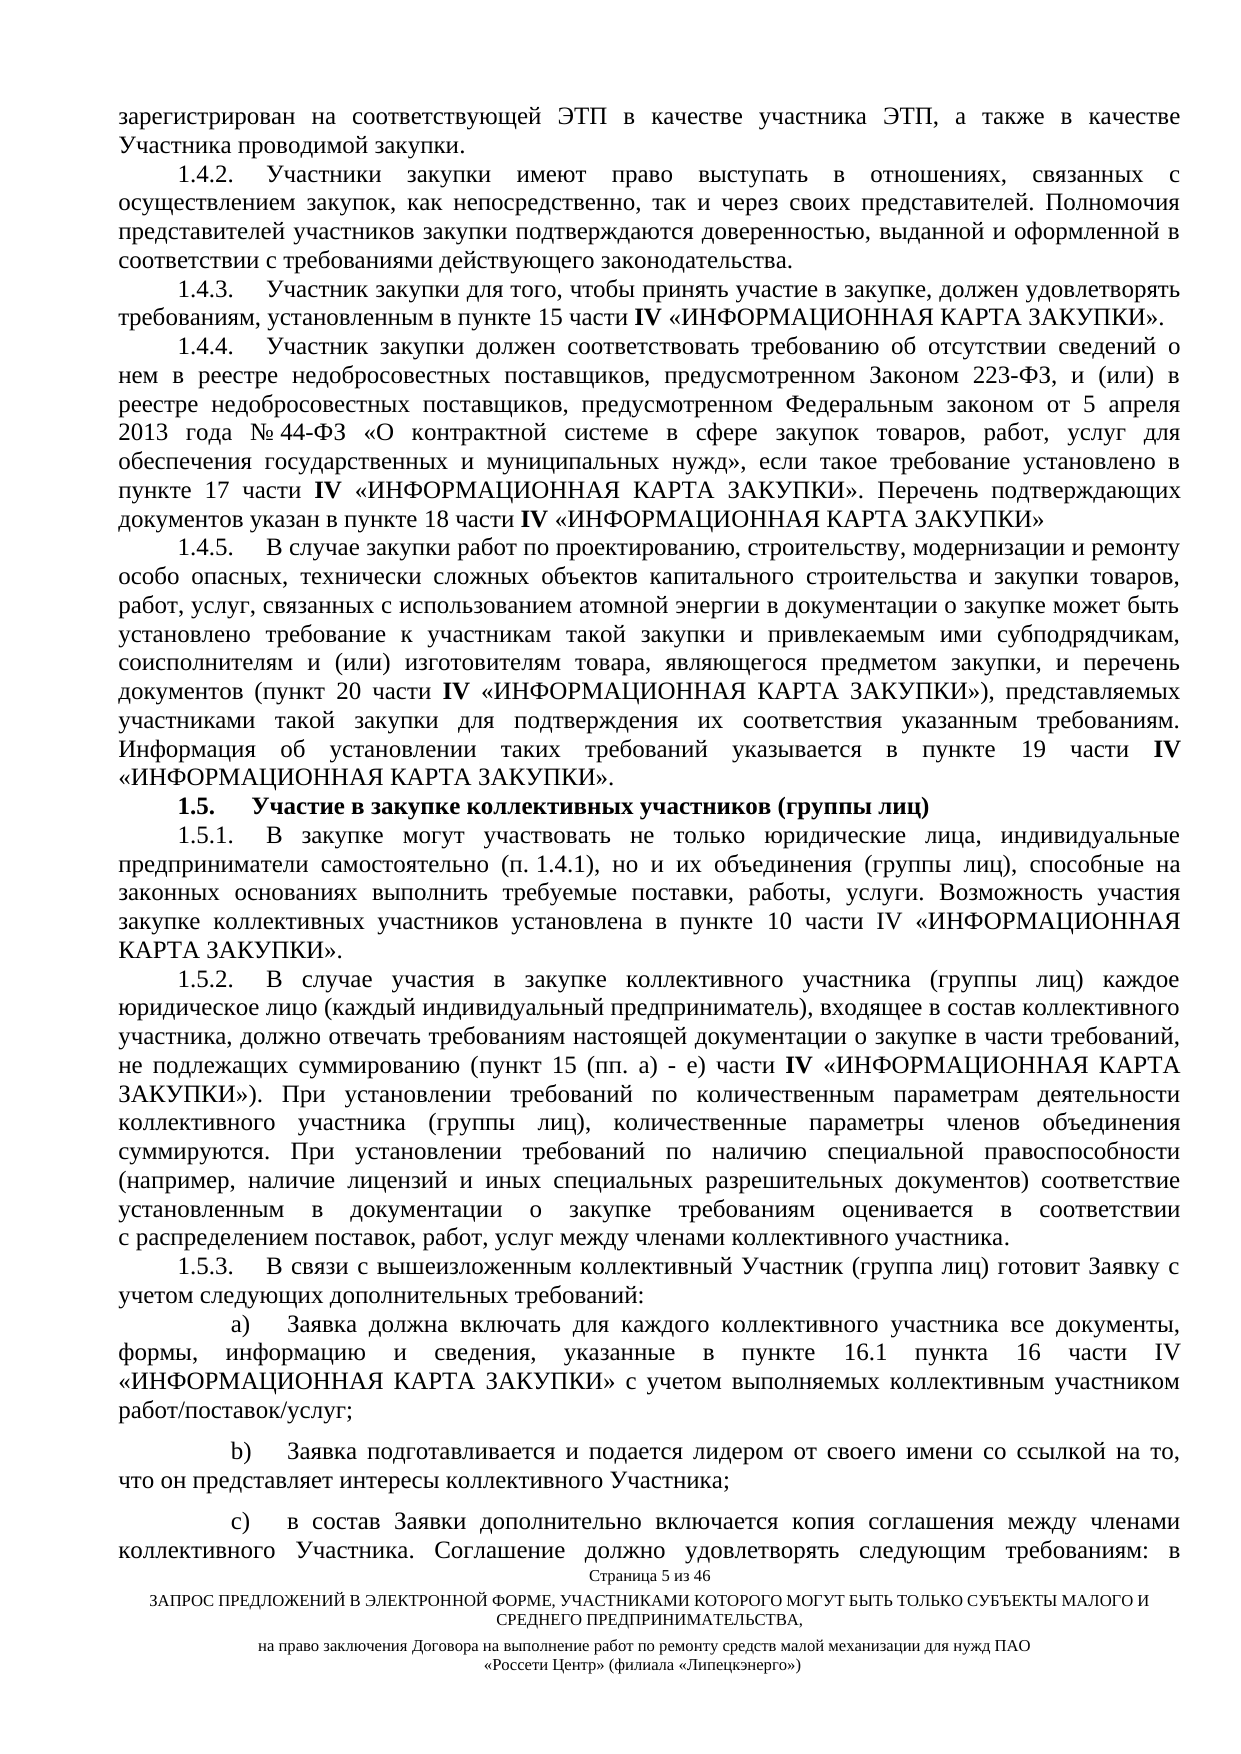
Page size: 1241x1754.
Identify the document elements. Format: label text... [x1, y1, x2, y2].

list Заявка должна включать для каждого коллективного участника все документы, формы, информацию и сведения, указанные в пункте 16.1 пункта 16 части IV «ИНФОРМАЦИОННАЯ КАРТА ЗАКУПКИ» с учетом выполняемых коллективным участником работ/поставок/услуг; [118, 1309, 1181, 1424]
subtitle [118, 101, 1181, 159]
subtitle Участник закупки для того, чтобы принять участие в закупке, должен удовлетворять требованиям, установленным в пункте 15 части IV «ИНФОРМАЦИОННАЯ КАРТА ЗАКУПКИ». [118, 274, 1181, 331]
subtitle Участник закупки должен соответствовать требованию об отсутствии сведений о нем в реестре недобросовестных поставщиков, предусмотренном Законом 223-ФЗ, и (или) в реестре недобросовестных поставщиков, предусмотренном Федеральным законом от 5 апреля 2013 года № 44-ФЗ «О контрактной системе в сфере закупок товаров, работ, услуг для обеспечения государственных и муниципальных нужд», если такое требование установлено в пункте 17 части IV «ИНФОРМАЦИОННАЯ КАРТА ЗАКУПКИ». Перечень подтверждающих документов указан в пункте 18 части IV «ИНФОРМАЦИОННАЯ КАРТА ЗАКУПКИ» [118, 331, 1181, 532]
subtitle Участники закупки имеют право выступать в отношениях, связанных с осуществлением закупок, как непосредственно, так и через своих представителей. Полномочия представителей участников закупки подтверждаются доверенностью, выданной и оформленной в соответствии с требованиями действующего законодательства. [118, 159, 1181, 274]
list Заявка подготавливается и подается лидером от своего имени со ссылкой на то, что он представляет интересы коллективного Участника; [118, 1436, 1181, 1494]
subtitle В случае закупки работ по проектированию, строительству, модернизации и ремонту особо опасных, технически сложных объектов капитального строительства и закупки товаров, работ, услуг, связанных с использованием атомной энергии в документации о закупке может быть установлено требование к участникам такой закупки и привлекаемым ими субподрядчикам, соисполнителям и (или) изготовителям товара, являющегося предметом закупки, и перечень документов (пункт 20 части IV «ИНФОРМАЦИОННАЯ КАРТА ЗАКУПКИ»), представляемых участниками такой закупки для подтверждения их соответствия указанным требованиям. Информация об установлении таких требований указывается в пункте 19 части IV «ИНФОРМАЦИОННАЯ КАРТА ЗАКУПКИ». [118, 532, 1181, 791]
subtitle В закупке могут участвовать не только юридические лица, индивидуальные предприниматели самостоятельно (п. 1.4.1), но и их объединения (группы лиц), способные на законных основаниях выполнить требуемые поставки, работы, услуги. Возможность участия закупке коллективных участников установлена в пункте 10 части IV «ИНФОРМАЦИОННАЯ КАРТА ЗАКУПКИ». [118, 820, 1181, 964]
subtitle В связи с вышеизложенным коллективный Участник (группа лиц) готовит Заявку с учетом следующих дополнительных требований: [118, 1251, 1181, 1309]
subtitle В случае участия в закупке коллективного участника (группы лиц) каждое юридическое лицо (каждый индивидуальный предприниматель), входящее в состав коллективного участника, должно отвечать требованиям настоящей документации о закупке в части требований, не подлежащих суммированию (пункт 15 (пп. а) - е) части IV «ИНФОРМАЦИОННАЯ КАРТА ЗАКУПКИ»). При установлении требований по количественным параметрам деятельности коллективного участника (группы лиц), количественные параметры членов объединения суммируются. При установлении требований по наличию специальной правоспособности (например, наличие лицензий и иных специальных разрешительных документов) соответствие установленным в документации о закупке требованиям оценивается в соответствии с распределением поставок, работ, услуг между членами коллективного участника. [118, 964, 1181, 1251]
subtitle Участие в закупке коллективных участников (группы лиц) [118, 791, 1181, 820]
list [118, 1506, 1181, 1564]
